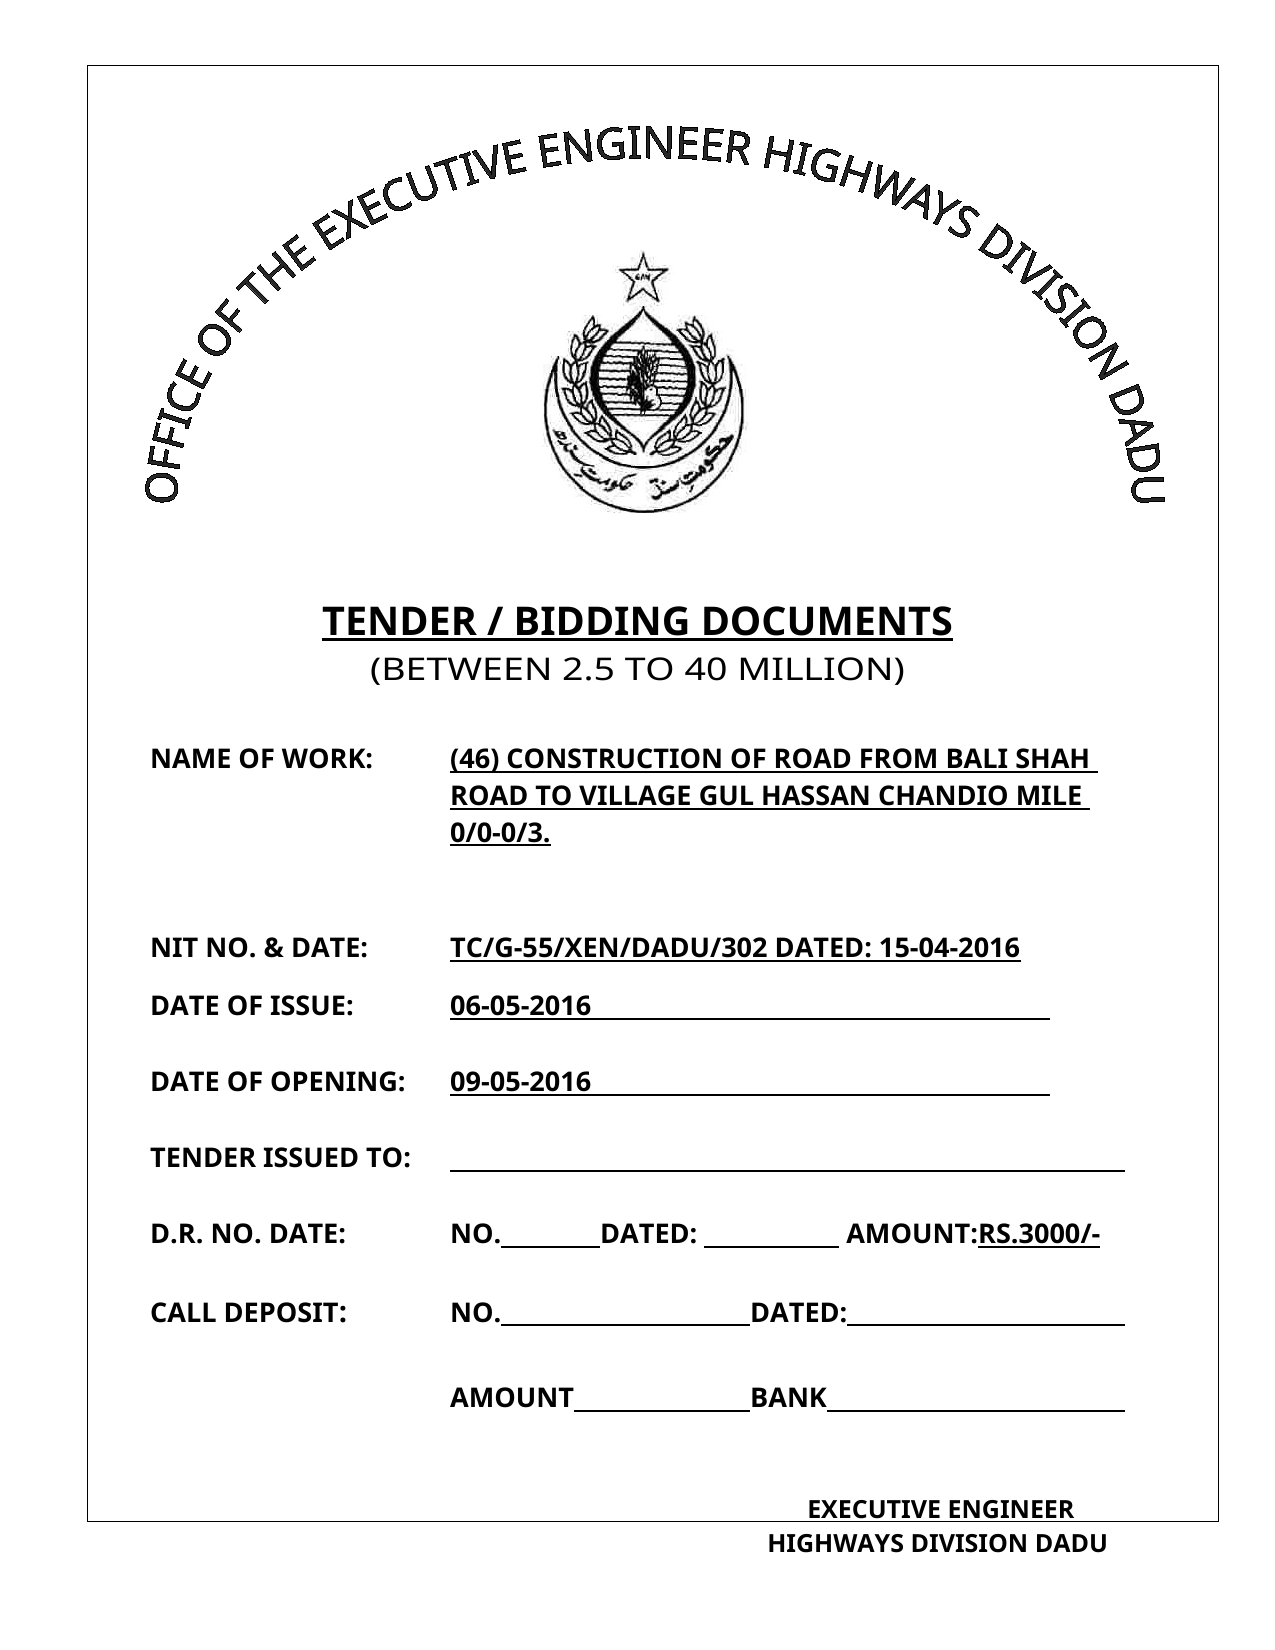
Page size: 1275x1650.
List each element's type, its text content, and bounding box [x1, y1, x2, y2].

text DATE OF OPENING: 09-05-2016 [150, 1063, 1125, 1099]
text AMOUNT BANK [150, 1378, 1125, 1415]
text CALL DEPOSIT: NO. DATED: [150, 1291, 1125, 1331]
text NAME OF WORK: (46) Construction of road from Bali Shah road to village Gul Hassan Chandio mile 0/0-0/3. [150, 739, 1125, 850]
text (BETWEEN 2.5 TO 40 MILLION) [150, 647, 1125, 689]
picture [540, 250, 749, 519]
text TENDER ISSUED TO: [150, 1139, 1125, 1176]
text D.R. NO. DATE: NO. DATED: AMOUNT:RS.3000/- [150, 1215, 1125, 1252]
text HIGHWAYS DIVISION DADU [750, 1525, 1125, 1559]
text DATE OF ISSUE: 06-05-2016 [150, 986, 1125, 1023]
text NIT NO. & DATE: TC/G-55/XEN/DADU/302 DATED: 15-04-2016 [150, 929, 1125, 966]
text TENDER / BIDDING DOCUMENTS [150, 593, 1125, 647]
text EXECUTIVE ENGINEER [750, 1491, 1125, 1525]
